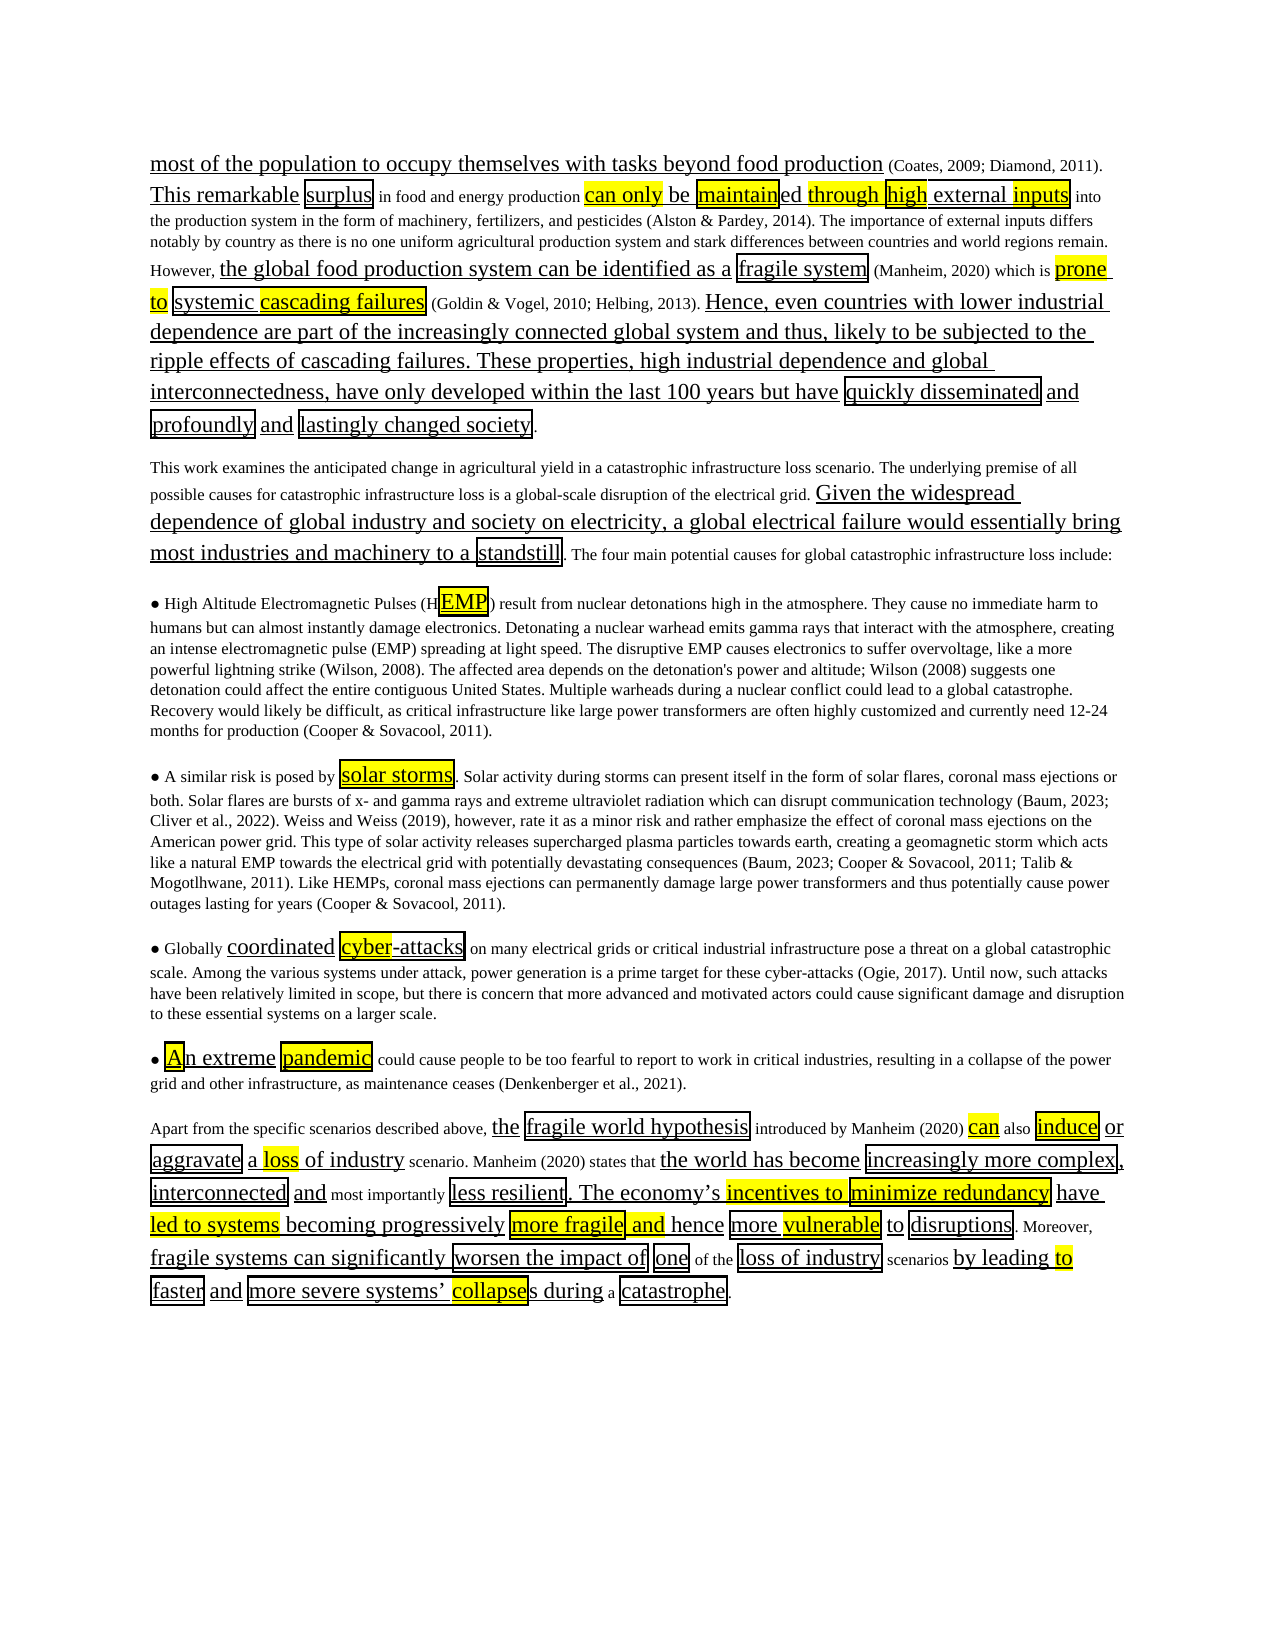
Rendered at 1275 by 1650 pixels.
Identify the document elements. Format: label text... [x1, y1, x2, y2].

text Apart from the specific scenarios described above, the fragile world hypothesis introduced by Manheim (2020) can also induce or aggravate a loss of industry scenario. Manheim (2020) states that the world has become increasingly more complex, interconnected and most importantly less resilient. The economy’s incentives to minimize redundancy have led to systems becoming progressively more fragile and hence more vulnerable to disruptions. Moreover, fragile systems can significantly worsen the impact of one of the loss of industry scenarios by leading to faster and more severe systems’ collapses during a catastrophe. [150, 1111, 1125, 1306]
text ● Globally coordinated cyber-attacks on many electrical grids or critical industrial infrastructure pose a threat on a global catastrophic scale. Among the various systems under attack, power generation is a prime target for these cyber-attacks (Ogie, 2017). Until now, such attacks have been relatively limited in scope, but there is concern that more advanced and motivated actors could cause significant damage and disruption to these essential systems on a larger scale. [150, 931, 1125, 1023]
text This work examines the anticipated change in agricultural yield in a catastrophic infrastructure loss scenario. The underlying premise of all possible causes for catastrophic infrastructure loss is a global-scale disruption of the electrical grid. Given the widespread dependence of global industry and society on electricity, a global electrical failure would essentially bring most industries and machinery to a standstill. The four main potential causes for global catastrophic infrastructure loss include: [150, 458, 1125, 567]
text ● A similar risk is posed by solar storms. Solar activity during storms can present itself in the form of solar flares, coronal mass ejections or both. Solar flares are bursts of x- and gamma rays and extreme ultraviolet radiation which can disrupt communication technology (Baum, 2023; Cliver et al., 2022). Weiss and Weiss (2019), however, rate it as a minor risk and rather emphasize the effect of coronal mass ejections on the American power grid. This type of solar activity releases supercharged plasma particles towards earth, creating a geomagnetic storm which acts like a natural EMP towards the electrical grid with potentially devastating consequences (Baum, 2023; Cooper & Sovacool, 2011; Talib & Mogotlhwane, 2011). Like HEMPs, coronal mass ejections can permanently damage large power transformers and thus potentially cause power outages lasting for years (Cooper & Sovacool, 2011). [150, 758, 1125, 913]
text ● High Altitude Electromagnetic Pulses (HEMP) result from nuclear detonations high in the atmosphere. They cause no immediate harm to humans but can almost instantly damage electronics. Detonating a nuclear warhead emits gamma rays that interact with the atmosphere, creating an intense electromagnetic pulse (EMP) spreading at light speed. The disruptive EMP causes electronics to suffer overvoltage, like a more powerful lightning strike (Wilson, 2008). The affected area depends on the detonation's power and altitude; Wilson (2008) suggests one detonation could affect the entire contiguous United States. Multiple warheads during a nuclear conflict could lead to a global catastrophe. Recovery would likely be difficult, as critical infrastructure like large power transformers are often highly customized and currently need 12-24 months for production (Cooper & Sovacool, 2011). [150, 586, 1125, 740]
text ● An extreme pandemic could cause people to be too fearful to report to work in critical industries, resulting in a collapse of the power grid and other infrastructure, as maintenance ceases (Denkenberger et al., 2021). [150, 1041, 1125, 1093]
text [150, 150, 1125, 439]
